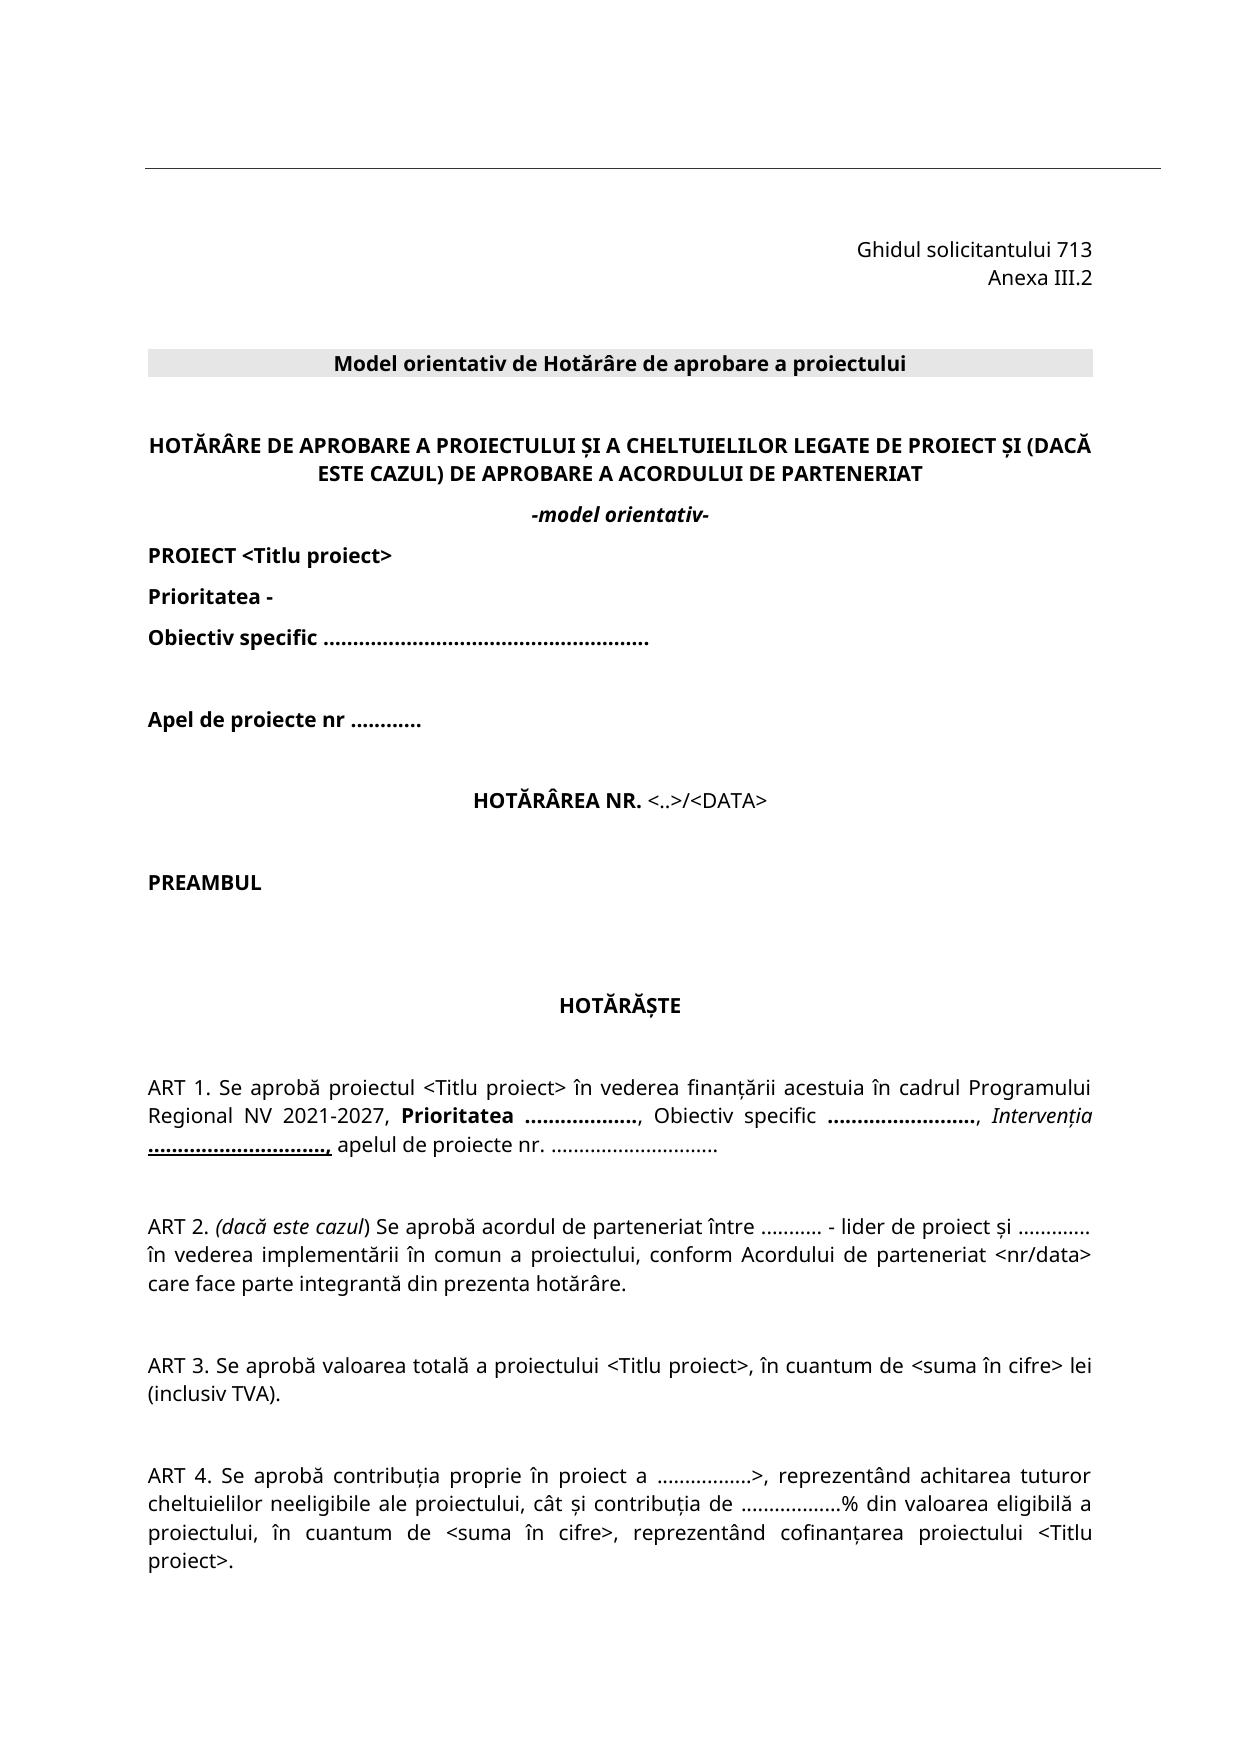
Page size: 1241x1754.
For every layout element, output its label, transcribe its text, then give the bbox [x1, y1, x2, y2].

text ART 3. Se aprobă valoarea totală a proiectului <Titlu proiect>, în cuantum de <suma în cifre> lei (inclusiv TVA). [148, 1351, 1093, 1408]
text ART 1. Se aprobă proiectul <Titlu proiect> în vederea finanțării acestuia în cadrul Programului Regional NV 2021-2027, Prioritatea ..................., Obiectiv specific ........................., Intervenţia .............................., apelul de proiecte nr. .............................. [148, 1073, 1093, 1158]
text HOTĂRÂRE DE APROBARE A PROIECTULUI ȘI A CHELTUIELILOR LEGATE DE PROIECT ȘI (DACĂ ESTE CAZUL) DE APROBARE A ACORDULUI DE PARTENERIAT [148, 431, 1093, 488]
text HOTĂRÂREA NR. <..>/<DATA> [148, 787, 1093, 815]
text PROIECT <Titlu proiect> [148, 541, 1093, 569]
list Model orientativ de Hotărâre de aprobare a proiectului [148, 349, 1093, 377]
text -model orientativ- [148, 500, 1093, 528]
text HOTĂRĂȘTE [148, 991, 1093, 1020]
text Apel de proiecte nr ............ [148, 705, 1093, 733]
text Obiectiv specific ………………………………………………. [148, 623, 1093, 651]
text PREAMBUL [148, 868, 1093, 897]
text ART 4. Se aprobă contribuția proprie în proiect a .................>, reprezentând achitarea tuturor cheltuielilor neeligibile ale proiectului, cât și contribuția de ..................% din valoarea eligibilă a proiectului, în cuantum de <suma în cifre>, reprezentând cofinanțarea proiectului <Titlu proiect>. [148, 1461, 1093, 1575]
text ART 2. (dacă este cazul) Se aprobă acordul de parteneriat între ........... - lider de proiect şi ............. în vederea implementării în comun a proiectului, conform Acordului de parteneriat <nr/data> care face parte integrantă din prezenta hotărâre. [148, 1212, 1093, 1297]
text Prioritatea - [148, 582, 1093, 610]
